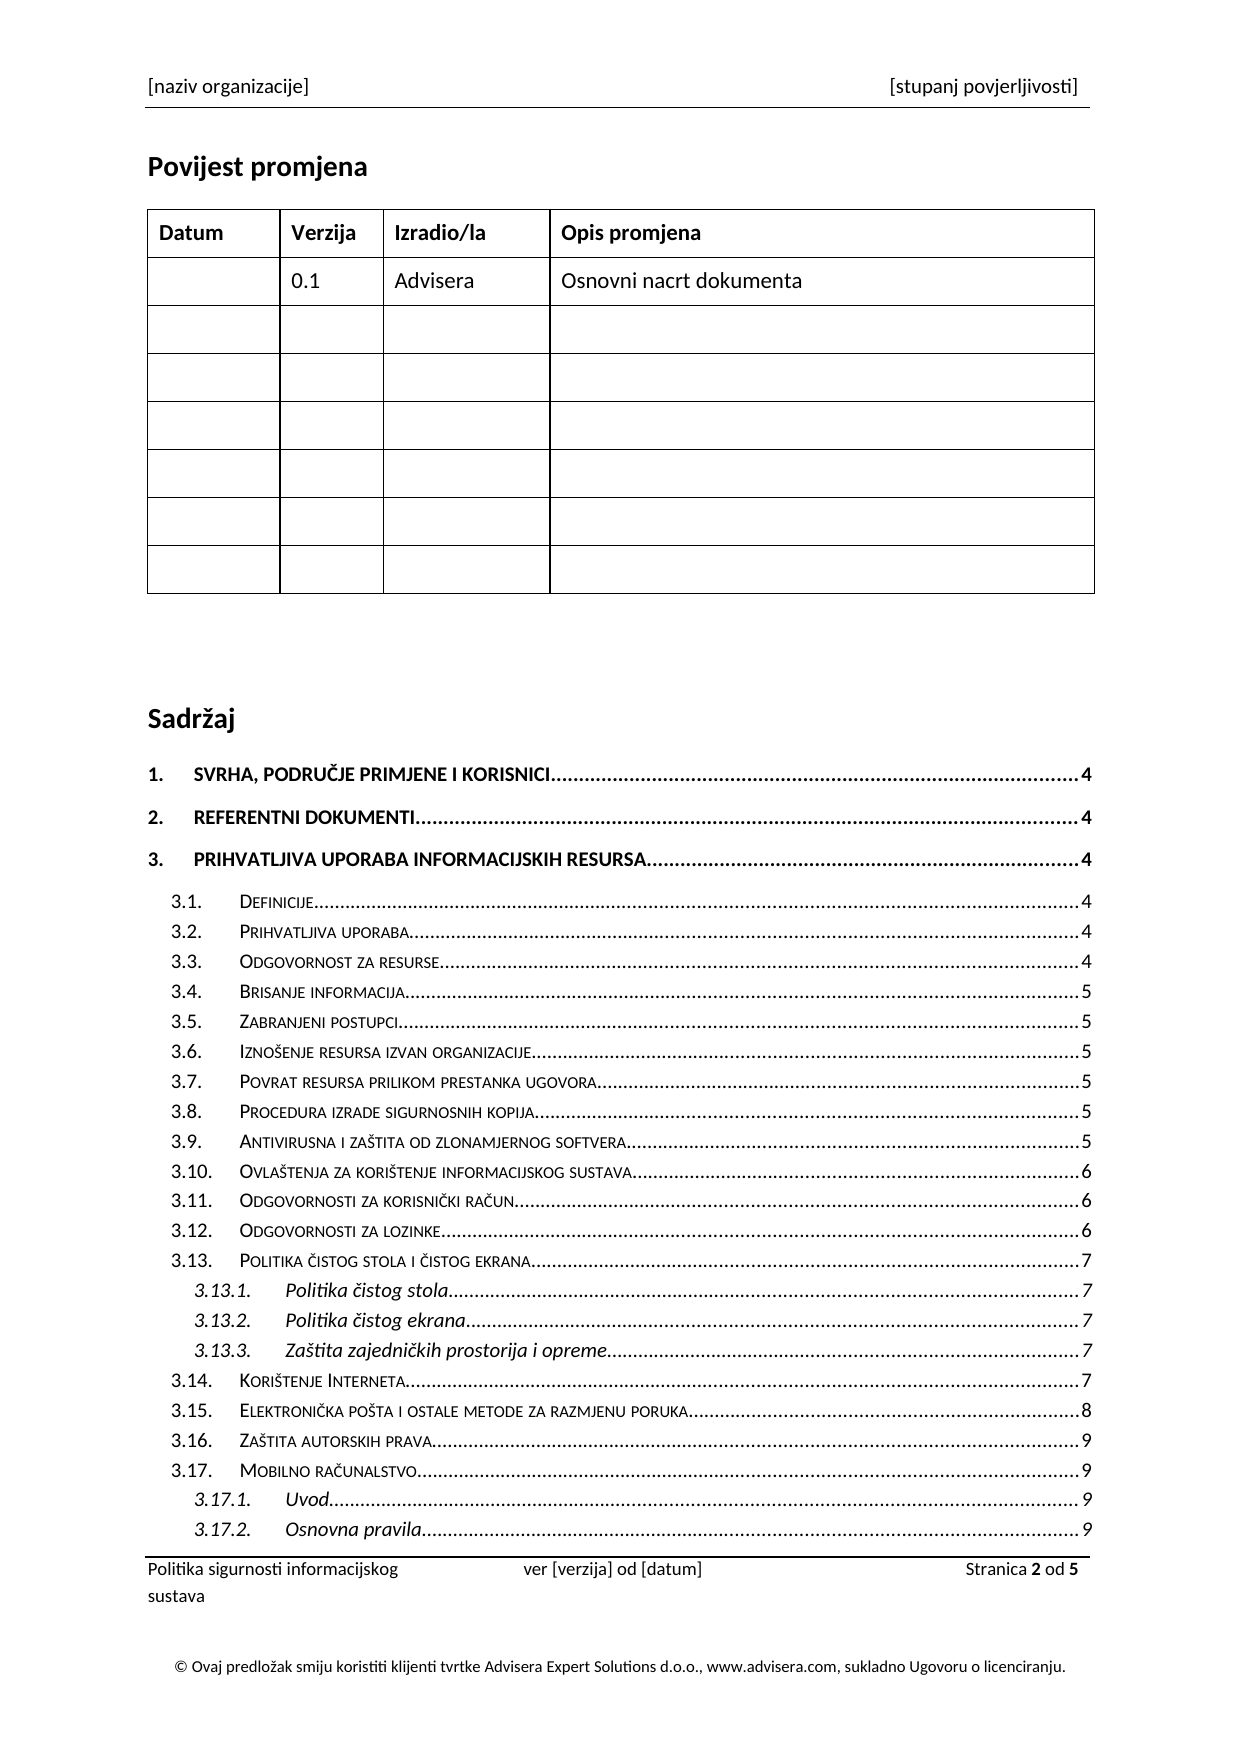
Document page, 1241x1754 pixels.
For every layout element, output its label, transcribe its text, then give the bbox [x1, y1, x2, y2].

table_header Izradio/la [384, 210, 549, 257]
text 3.17.1. Uvod 9 [193, 1487, 1093, 1512]
table_cell [384, 450, 549, 497]
text 3.12. Odgovornosti za lozinke 6 [171, 1218, 1093, 1243]
text Povijest promjena [148, 148, 1093, 183]
text 2. Referentni dokumenti 4 [148, 804, 1093, 829]
table_cell [384, 498, 549, 545]
table_cell [551, 546, 1094, 593]
table_cell Osnovni nacrt dokumenta [551, 258, 1094, 305]
table_cell [148, 402, 279, 449]
table_header Opis promjena [551, 210, 1094, 257]
table_cell [148, 306, 279, 353]
text 3.17. Mobilno računalstvo 9 [171, 1457, 1093, 1482]
text 1. Svrha, područje primjene i korisnici 4 [148, 762, 1093, 787]
text 3.10. Ovlaštenja za korištenje informacijskog sustava 6 [171, 1158, 1093, 1183]
table_cell [281, 546, 383, 593]
table_cell [551, 354, 1094, 401]
table_cell [551, 402, 1094, 449]
text 3. Prihvatljiva uporaba informacijskih resursa 4 [148, 846, 1093, 872]
table_cell [281, 498, 383, 545]
table_cell [148, 258, 279, 305]
table_cell [281, 354, 383, 401]
table_cell [384, 402, 549, 449]
text 3.11. Odgovornosti za korisnički račun 6 [171, 1188, 1093, 1213]
text 3.13.2. Politika čistog ekrana 7 [193, 1307, 1093, 1333]
text 3.8. Procedura izrade sigurnosnih kopija 5 [171, 1098, 1093, 1123]
text 3.15. Elektronička pošta i ostale metode za razmjenu poruka 8 [171, 1397, 1093, 1422]
text 3.17.2. Osnovna pravila 9 [193, 1517, 1093, 1542]
table_cell [148, 546, 279, 593]
text 3.5. Zabranjeni postupci 5 [171, 1008, 1093, 1034]
table_cell 0.1 [281, 258, 383, 305]
table_cell [384, 354, 549, 401]
table_cell [281, 450, 383, 497]
table_cell [384, 306, 549, 353]
table_cell [281, 306, 383, 353]
text 3.13.1. Politika čistog stola 7 [193, 1277, 1093, 1303]
text 3.13. Politika čistog stola i čistog ekrana 7 [171, 1247, 1093, 1273]
text 3.6. Iznošenje resursa izvan organizacije 5 [171, 1038, 1093, 1064]
text 3.4. Brisanje informacija 5 [171, 978, 1093, 1004]
table_cell [551, 306, 1094, 353]
text 3.14. Korištenje Interneta 7 [171, 1367, 1093, 1392]
table_header Verzija [281, 210, 383, 257]
text 3.16. Zaštita autorskih prava 9 [171, 1427, 1093, 1452]
table_cell [148, 354, 279, 401]
text Sadržaj [148, 700, 1093, 735]
text 3.3. Odgovornost za resurse 4 [171, 948, 1093, 974]
text 3.7. Povrat resursa prilikom prestanka ugovora 5 [171, 1068, 1093, 1093]
text 3.2. Prihvatljiva uporaba 4 [171, 919, 1093, 944]
text 3.9. Antivirusna i zaštita od zlonamjernog softvera 5 [171, 1128, 1093, 1153]
table_cell [384, 546, 549, 593]
table_cell [551, 498, 1094, 545]
table_cell [281, 402, 383, 449]
table_cell [148, 450, 279, 497]
text 3.13.3. Zaštita zajedničkih prostorija i opreme 7 [193, 1337, 1093, 1363]
text 3.1. Definicije 4 [171, 889, 1093, 914]
table_cell Advisera [384, 258, 549, 305]
table_cell [551, 450, 1094, 497]
table_header Datum [148, 210, 279, 257]
table_cell [148, 498, 279, 545]
